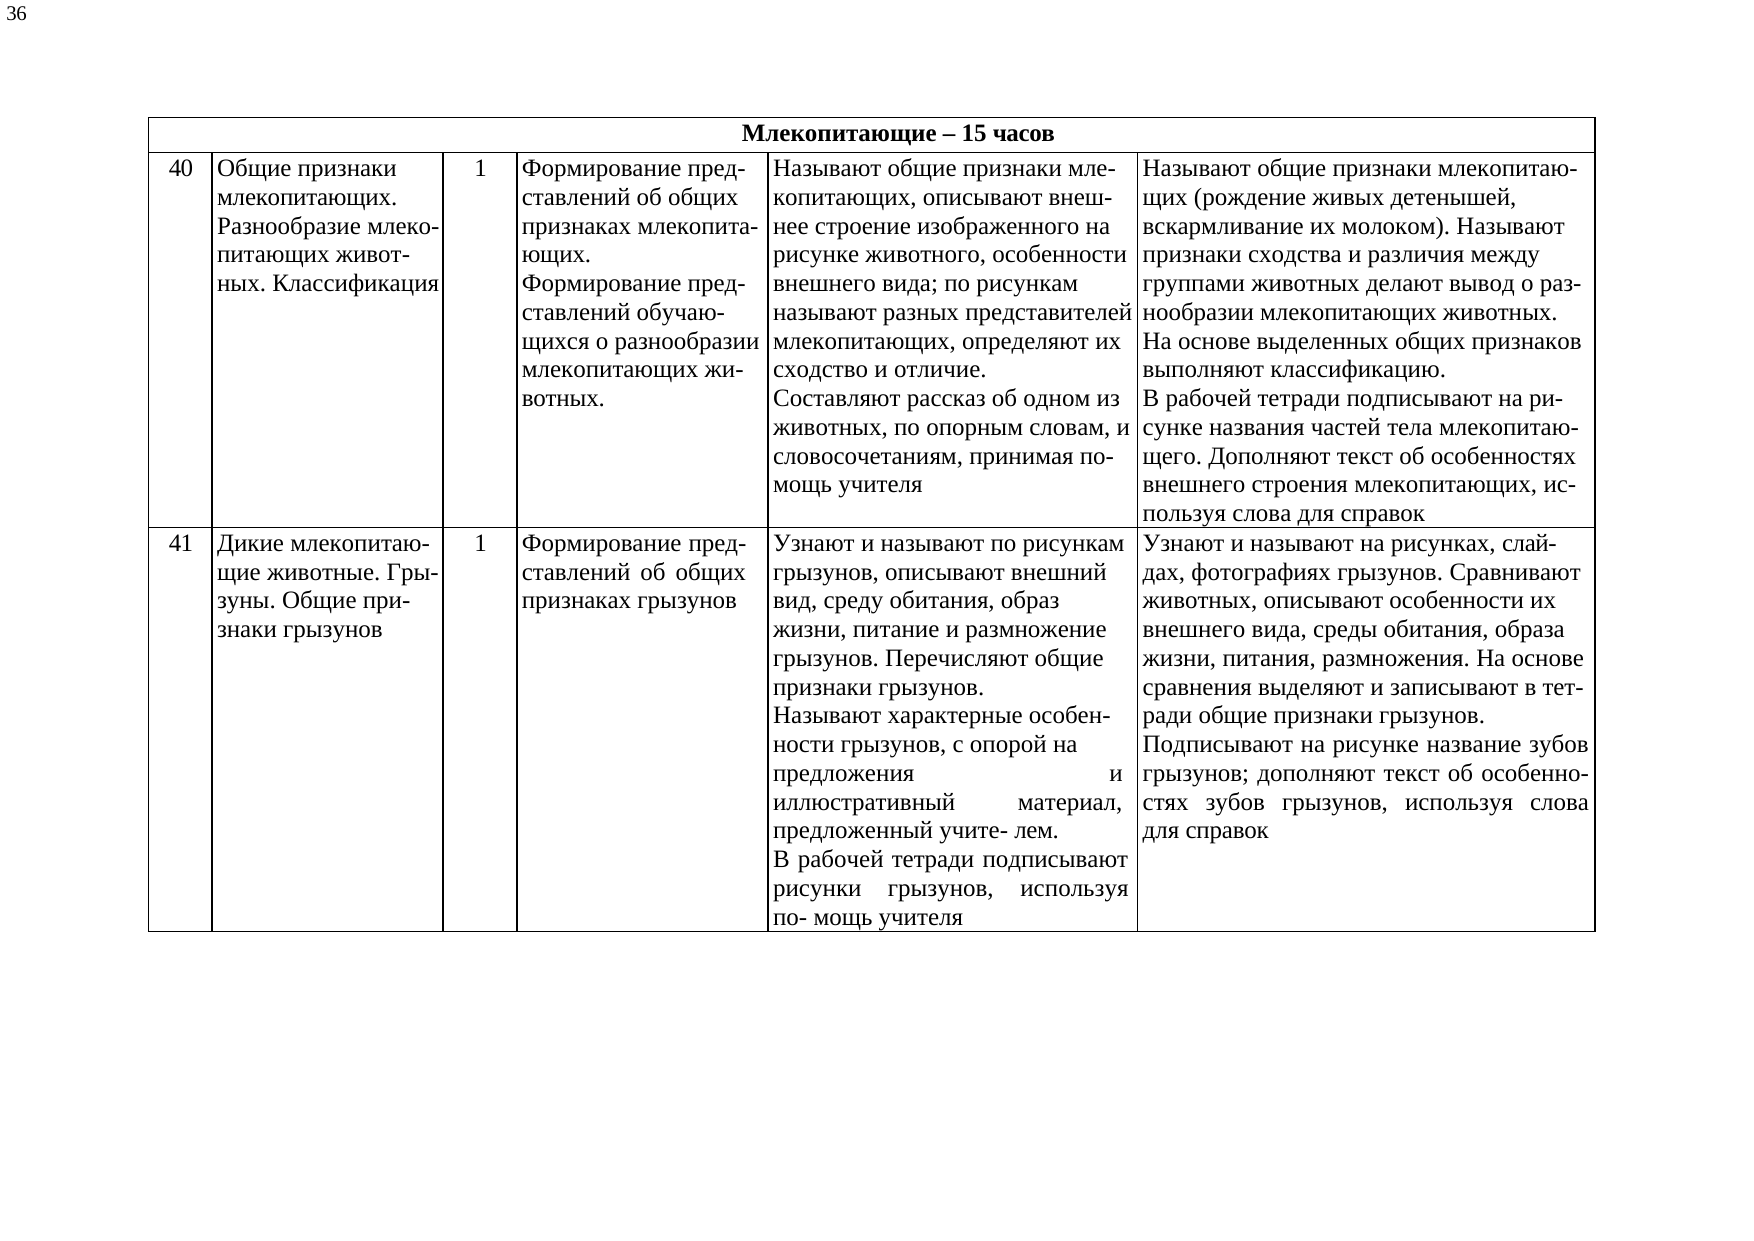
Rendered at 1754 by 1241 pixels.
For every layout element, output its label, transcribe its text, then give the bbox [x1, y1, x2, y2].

table_cell 41 [149, 528, 211, 931]
table_cell Называют общие признаки млекопитаю- щих (рождение живых детенышей, вскармливание их молоком). Называют признаки сходства и различия между группами животных делают вывод о раз- нообразии млекопитающих животных. На основе выделенных общих признаков выполняют классификацию. В рабочей тетради подписывают на ри- сунке названия частей тела млекопитаю- щего. Дополняют текст об особенностях внешнего строения млекопитающих, ис- пользуя слова для справок [1138, 153, 1594, 527]
table_cell Узнают и называют на рисунках, слай- дах, фотографиях грызунов. Сравнивают животных, описывают особенности их внешнего вида, среды обитания, образа жизни, питания, размножения. На основе сравнения выделяют и записывают в тет- ради общие признаки грызунов. Подписывают на рисунке название зубов грызунов; дополняют текст об особенно- стях зубов грызунов, используя слова для справок [1138, 528, 1594, 931]
table_header Млекопитающие – 15 часов [149, 118, 1594, 152]
table_cell Общие признаки млекопитающих. Разнообразие млеко- питающих живот- ных. Классификация [213, 153, 442, 527]
table_cell Узнают и называют по рисункам грызунов, описывают внешний вид, среду обитания, образ жизни, питание и размножение грызунов. Перечисляют общие признаки грызунов. Называют характерные особен- ности грызунов, с опорой на предложения и иллюстративный материал, предложенный учите- лем. В рабочей тетради подписывают рисунки грызунов, используя по- мощь учителя [769, 528, 1137, 931]
table_cell 1 [444, 528, 516, 931]
table_cell 1 [444, 153, 516, 527]
table_cell Формирование пред- ставлений об общих признаках грызунов [518, 528, 767, 931]
table_cell 40 [149, 153, 211, 527]
table_cell Дикие млекопитаю- щие животные. Гры- зуны. Общие при- знаки грызунов [213, 528, 442, 931]
table_cell Формирование пред- ставлений об общих признаках млекопита- ющих. Формирование пред- ставлений обучаю- щихся о разнообразии млекопитающих жи- вотных. [518, 153, 767, 527]
table_cell Называют общие признаки мле- копитающих, описывают внеш- нее строение изображенного на рисунке животного, особенности внешнего вида; по рисункам называют разных представителей млекопитающих, определяют их сходство и отличие. Составляют рассказ об одном из животных, по опорным словам, и словосочетаниям, принимая по- мощь учителя [769, 153, 1137, 527]
